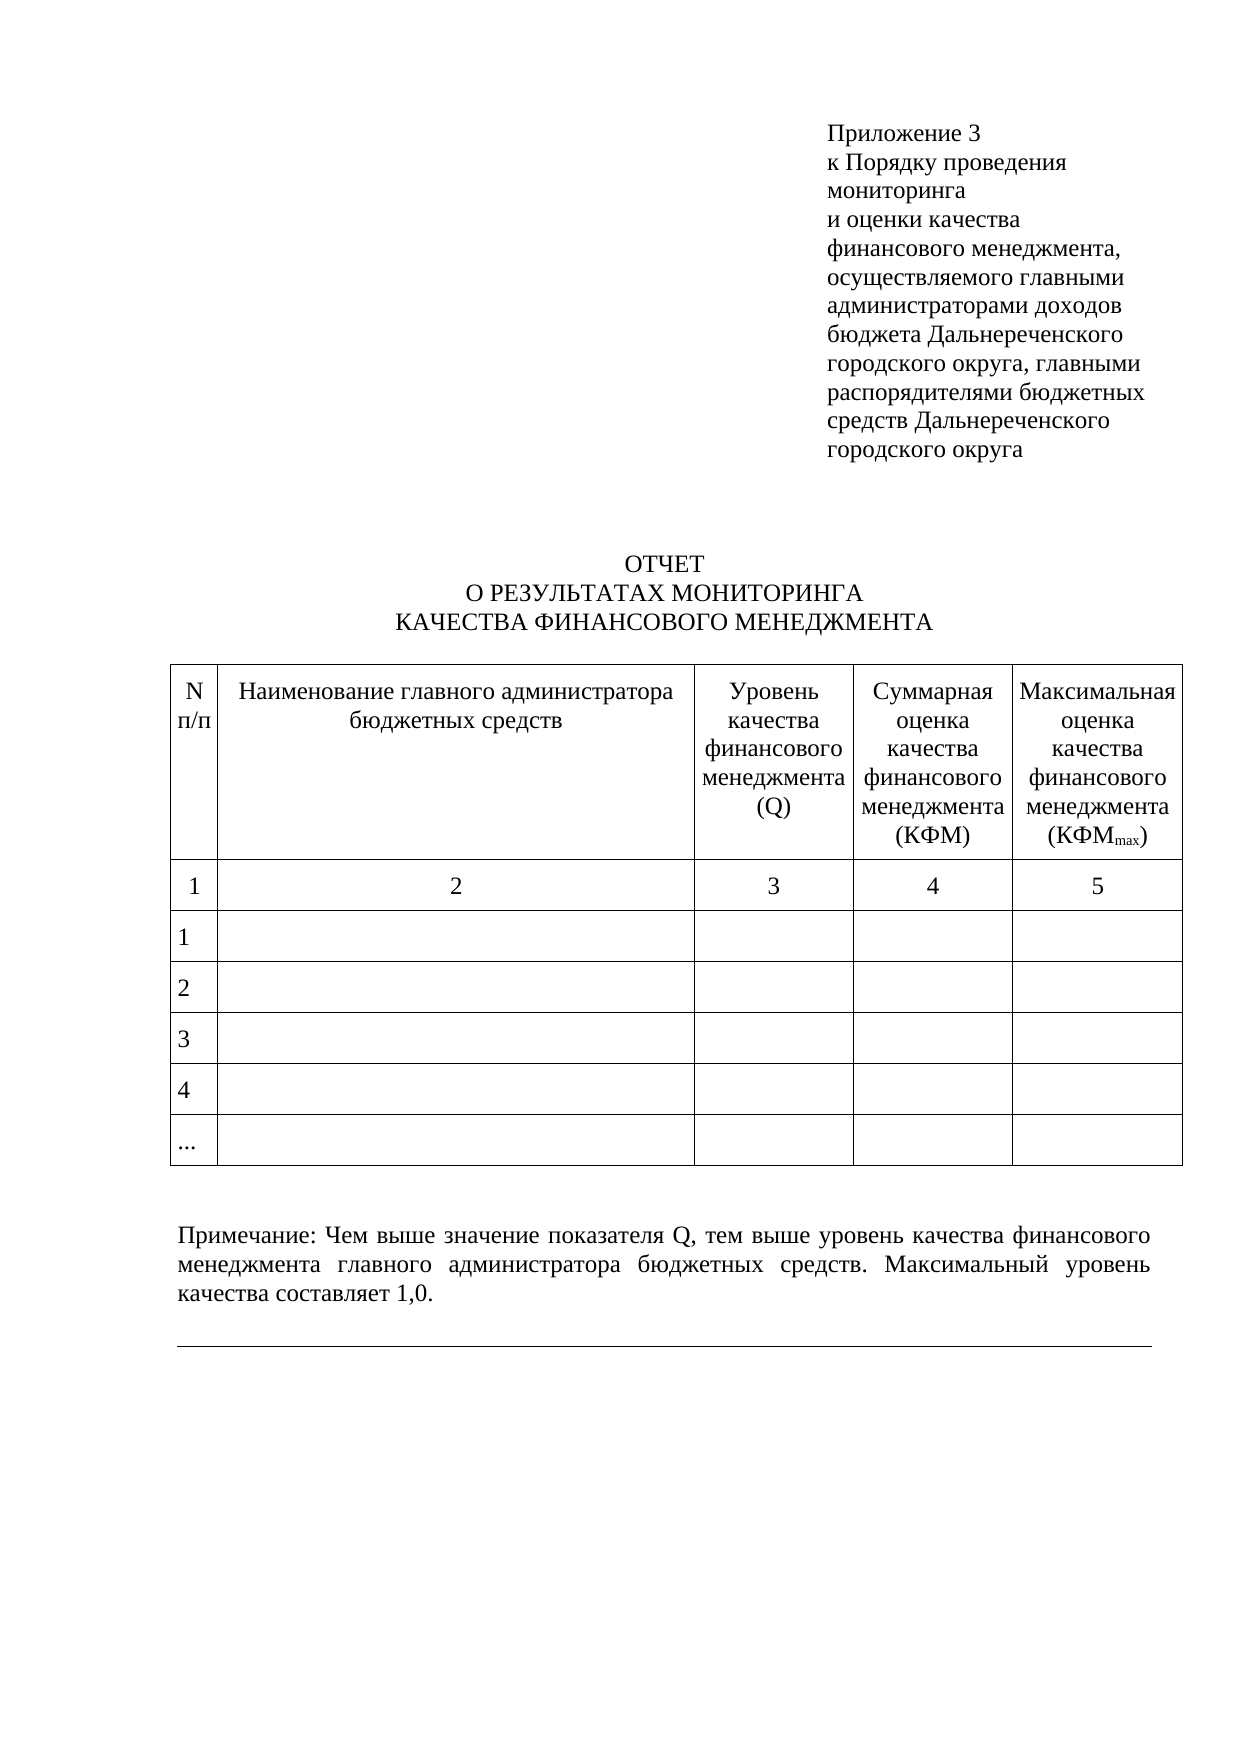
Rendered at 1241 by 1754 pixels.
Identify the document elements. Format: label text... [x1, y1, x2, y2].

table_cell 2 [171, 962, 217, 1012]
table_cell [695, 1013, 853, 1063]
table_cell [854, 1064, 1012, 1114]
table_cell 4 [171, 1064, 217, 1114]
table_cell [854, 962, 1012, 1012]
table_cell [695, 962, 853, 1012]
table_cell 1 [171, 860, 217, 910]
table_cell [854, 911, 1012, 961]
table_cell [218, 1064, 694, 1114]
table_cell [695, 1115, 853, 1165]
table_header Суммарная оценка качества финансового менеджмента (КФМ) [854, 665, 1012, 859]
text Примечание: Чем выше значение показателя Q, тем выше уровень качества финансового менеджмента главного администратора бюджетных средств. Максимальный уровень качества составляет 1,0. [177, 1220, 1152, 1306]
text и оценки качества финансового менеджмента, осуществляемого главными администраторами доходов бюджета Дальнереченского [827, 204, 1152, 348]
table_cell [1013, 962, 1182, 1012]
table_cell 2 [218, 860, 694, 910]
text городского округа, главными распорядителями бюджетных средств Дальнереченского городского округа [827, 348, 1152, 463]
text О РЕЗУЛЬТАТАХ МОНИТОРИНГА [177, 578, 1152, 607]
table_header N п/п [171, 665, 217, 859]
text Приложение 3 [827, 118, 1152, 147]
text ОТЧЕТ [177, 549, 1152, 578]
table_header Наименование главного администратора бюджетных средств [218, 665, 694, 859]
table_header Максимальная оценка качества финансового менеджмента (КФМmax) [1013, 665, 1182, 859]
table_cell [1013, 1115, 1182, 1165]
table_cell [218, 911, 694, 961]
table_cell [695, 1064, 853, 1114]
table_cell 3 [695, 860, 853, 910]
table_cell [1013, 1064, 1182, 1114]
table_header Уровень качества финансового менеджмента (Q) [695, 665, 853, 859]
table_cell [854, 1115, 1012, 1165]
table_cell [218, 1013, 694, 1063]
table_cell 4 [854, 860, 1012, 910]
table_cell [1013, 1013, 1182, 1063]
table_cell 5 [1013, 860, 1182, 910]
text КАЧЕСТВА ФИНАНСОВОГО МЕНЕДЖМЕНТА [177, 607, 1152, 636]
table_cell ... [171, 1115, 217, 1165]
table_cell 1 [171, 911, 217, 961]
table_cell [695, 911, 853, 961]
table_cell [218, 1115, 694, 1165]
table_cell [218, 962, 694, 1012]
text к Порядку проведения мониторинга [827, 147, 1152, 204]
table_cell 3 [171, 1013, 217, 1063]
table_cell [1013, 911, 1182, 961]
table_cell [854, 1013, 1012, 1063]
